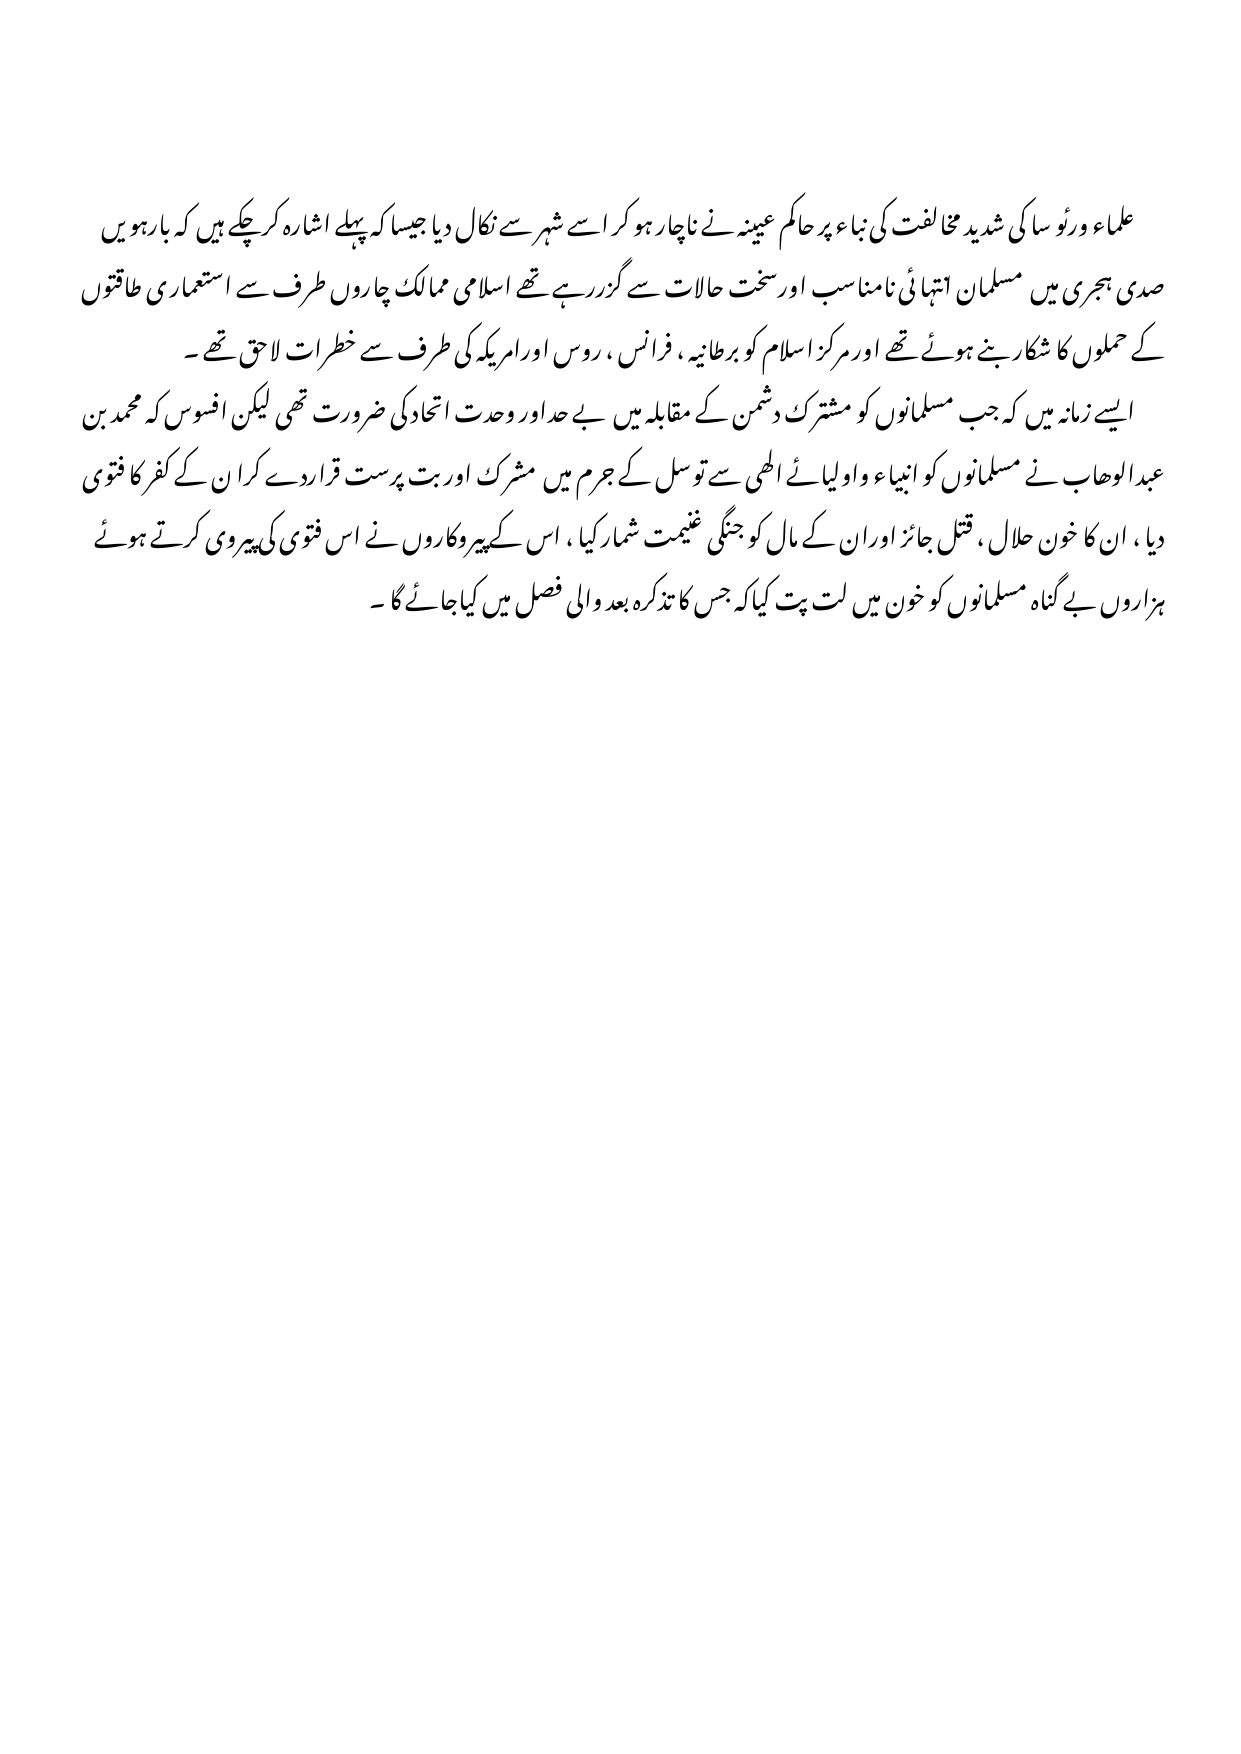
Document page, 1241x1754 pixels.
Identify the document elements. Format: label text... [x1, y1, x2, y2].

text ایسے زمانہ میں کہ جب مسلمانوں کو مشترک دشمن کے مقابلہ میں بے حداور وحدت اتحاد کی ضرورت تھی لیکن افسوس کہ محمد بن عبدالوھاب نے مسلمانوں کو انبیاء واولیائے الھی سے توسل کے جرم میں مشرک اور بت پرست قراردے کرا ن کے کفر کا فتوی دیا ، ان کا خون حلال ، قتل جائز اوران کے مال کو جنگی غنیمت شمار کیا ، اس کے پیروکاروں نے اس فتوی کی پیروی کرتے ہوئے ہزاروں بے گناہ مسلمانوں کو خون میں لت پت کیاکہ جس کا تذکرہ بعد والی فصل میں کیاجائے گا ۔ [75, 375, 1165, 625]
text علماء ورئو سا کی شدید مخالفت کی نباء پر حاکم عیینہ نے ناچار ہو کر اسے شہر سے نکال دیا جیسا کہ پہلے اشارہ کرچکے ہیں کہ بارہویں صدی ہجری میں مسلمان انتہا ئی نامناسب اورسخت حالات سے گزررہے تھے اسلامی ممالک چاروں طرف سے استعمار ی طاقتوں کے حملوں کا شکار بنے ہوئے تھے اور مرکز اسلام کو برطانیہ ، فرانس ، روس اورامریکہ کی طرف سے خطرات لاحق تھے ۔ [75, 187, 1165, 375]
